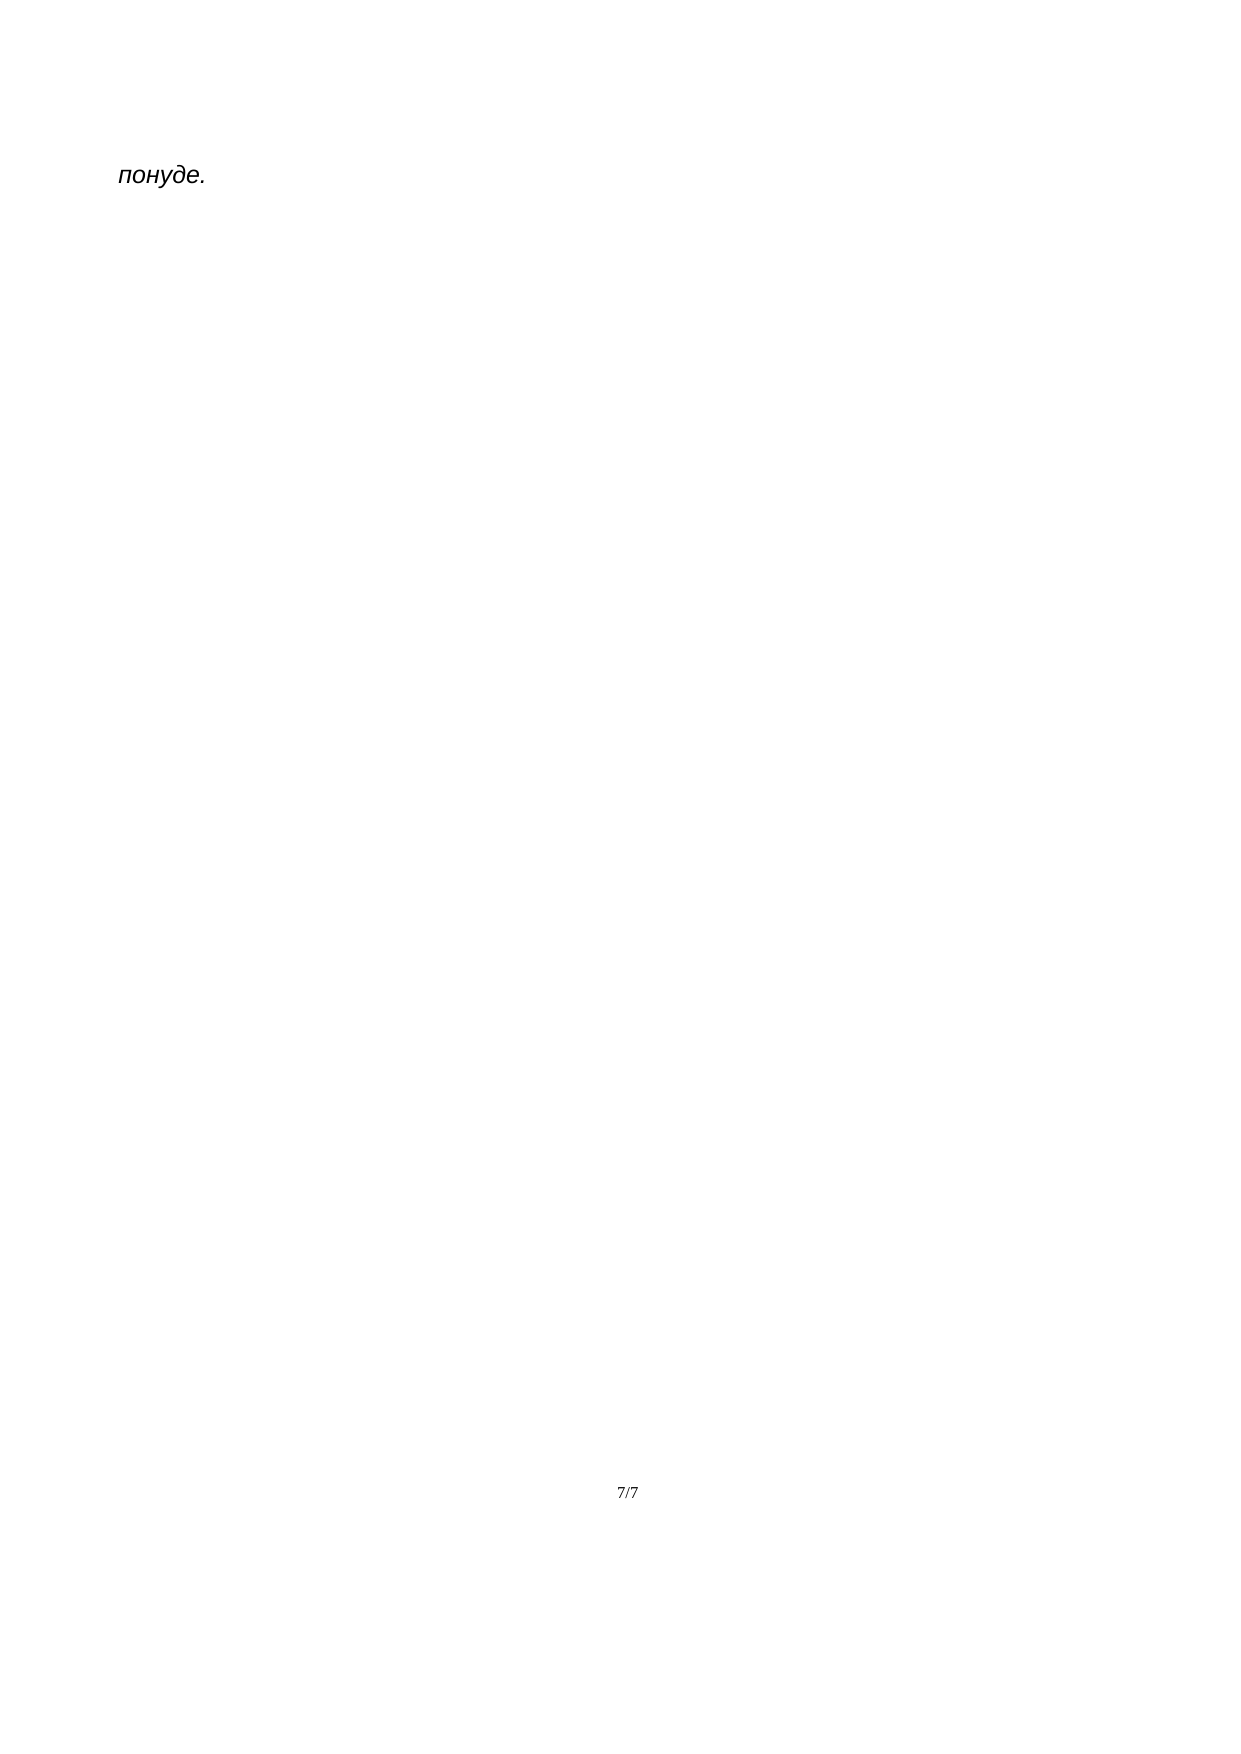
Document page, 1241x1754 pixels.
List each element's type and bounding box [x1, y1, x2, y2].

text [118, 160, 1137, 189]
